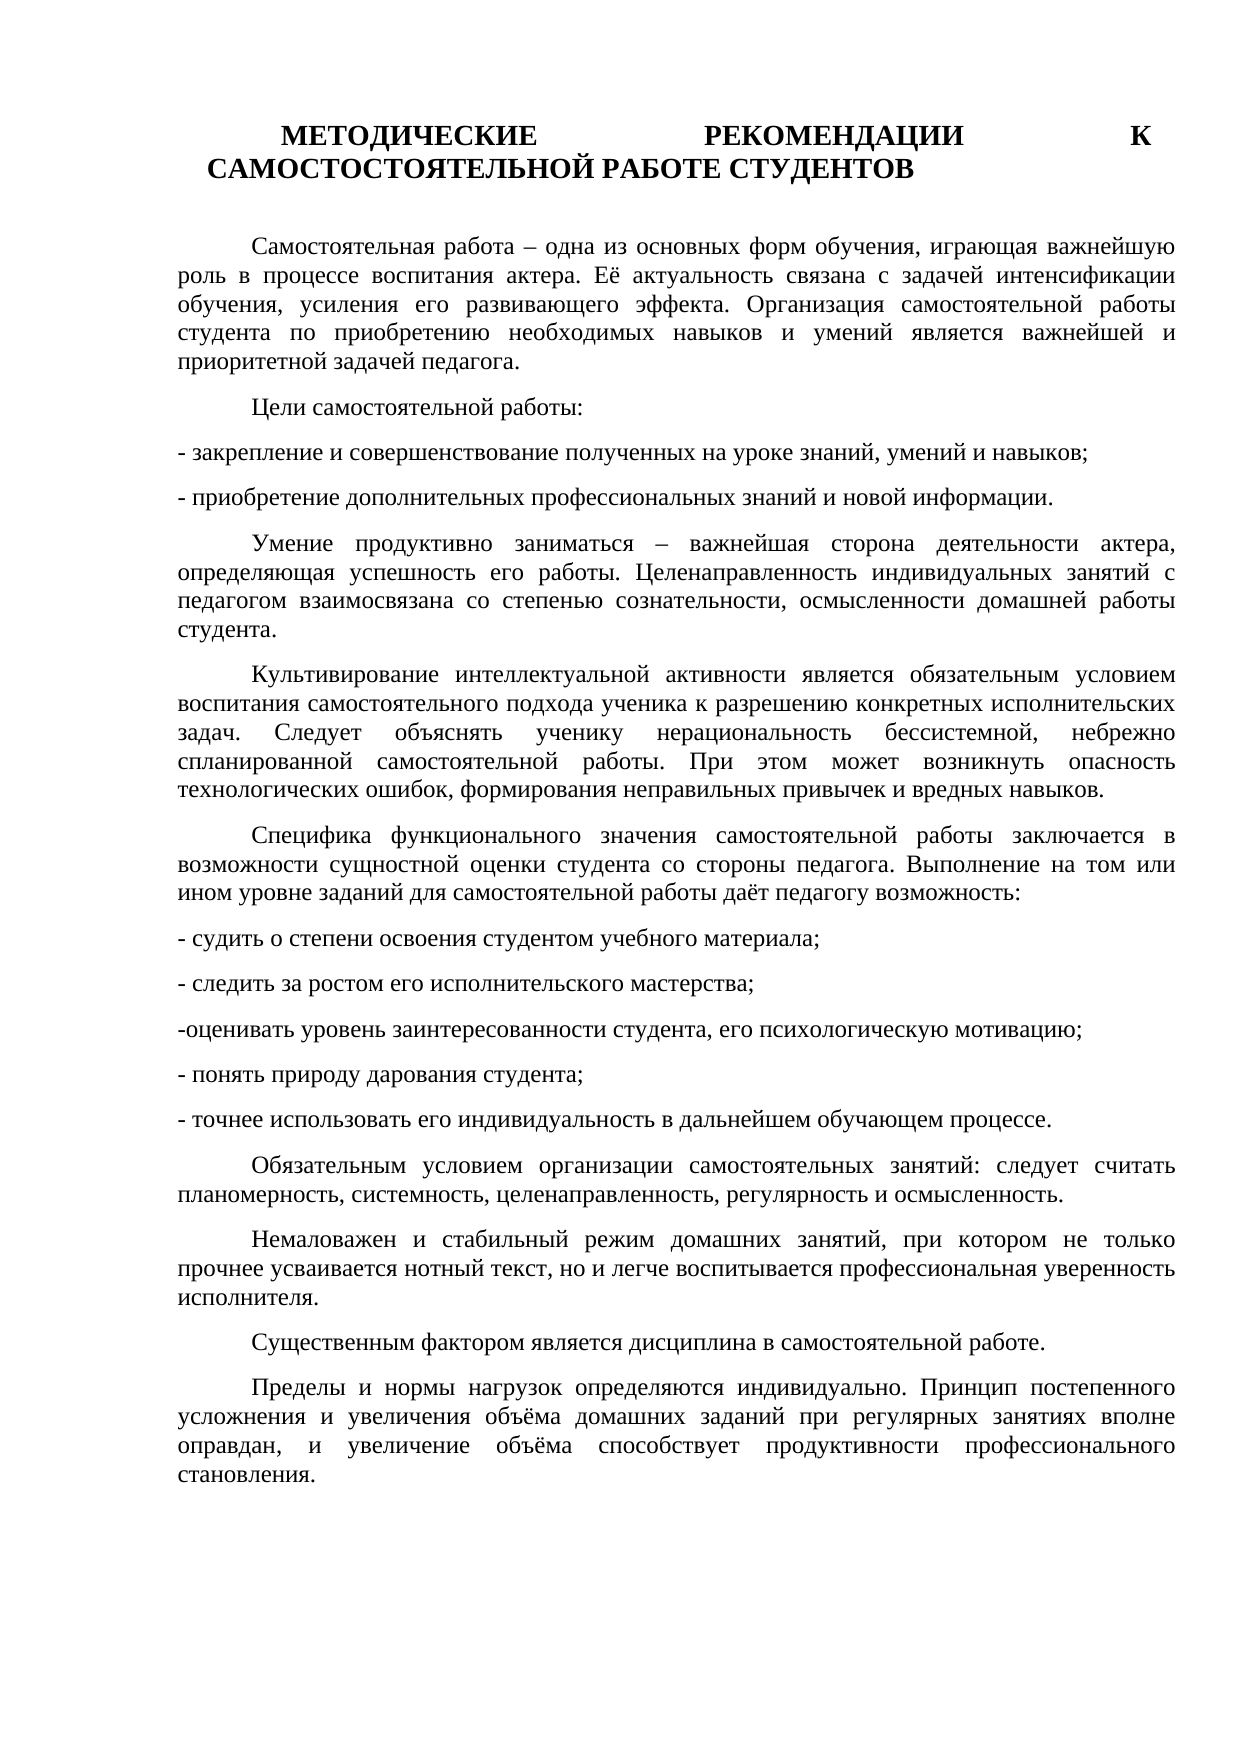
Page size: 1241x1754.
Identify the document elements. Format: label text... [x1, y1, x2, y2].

text Специфика функционального значения самостоятельной работы заключается в возможности сущностной оценки студента со стороны педагога. Выполнение на том или ином уровне заданий для самостоятельной работы даёт педагогу возможность: [177, 820, 1176, 906]
text - следить за ростом его исполнительского мастерства; [177, 968, 1176, 997]
text Самостоятельная работа – одна из основных форм обучения, играющая важнейшую роль в процессе воспитания актера. Её актуальность связана с задачей интенсификации обучения, усиления его развивающего эффекта. Организация самостоятельной работы студента по приобретению необходимых навыков и умений является важнейшей и приоритетной задачей педагога. [177, 231, 1176, 375]
text - понять природу дарования студента; [177, 1059, 1176, 1088]
text Цели самостоятельной работы: [177, 392, 1176, 420]
text Обязательным условием организации самостоятельных занятий: следует считать планомерность, системность, целенаправленность, регулярность и осмысленность. [177, 1150, 1176, 1207]
text - точнее использовать его индивидуальность в дальнейшем обучающем процессе. [177, 1104, 1176, 1133]
text Существенным фактором является дисциплина в самостоятельной работе. [177, 1327, 1176, 1356]
text МЕТОДИЧЕСКИЕ РЕКОМЕНДАЦИИ К САМОСТОСТОЯТЕЛЬНОЙ РАБОТЕ СТУДЕНТОВ [207, 118, 1152, 185]
text Умение продуктивно заниматься – важнейшая сторона деятельности актера, определяющая успешность его работы. Целенаправленность индивидуальных занятий с педагогом взаимосвязана со степенью сознательности, осмысленности домашней работы студента. [177, 528, 1176, 643]
text Культивирование интеллектуальной активности является обязательным условием воспитания самостоятельного подхода ученика к разрешению конкретных исполнительских задач. Следует объяснять ученику нерациональность бессистемной, небрежно спланированной самостоятельной работы. При этом может возникнуть опасность технологических ошибок, формирования неправильных привычек и вредных навыков. [177, 659, 1176, 803]
text Пределы и нормы нагрузок определяются индивидуально. Принцип постепенного усложнения и увеличения объёма домашних заданий при регулярных занятиях вполне оправдан, и увеличение объёма способствует продуктивности профессионального становления. [177, 1372, 1176, 1487]
text Немаловажен и стабильный режим домашних занятий, при котором не только прочнее усваивается нотный текст, но и легче воспитывается профессиональная уверенность исполнителя. [177, 1224, 1176, 1310]
text - закрепление и совершенствование полученных на уроке знаний, умений и навыков; [177, 437, 1176, 466]
text - судить о степени освоения студентом учебного материала; [177, 923, 1176, 952]
text -оценивать уровень заинтересованности студента, его психологическую мотивацию; [177, 1014, 1176, 1042]
text - приобретение дополнительных профессиональных знаний и новой информации. [177, 482, 1176, 511]
